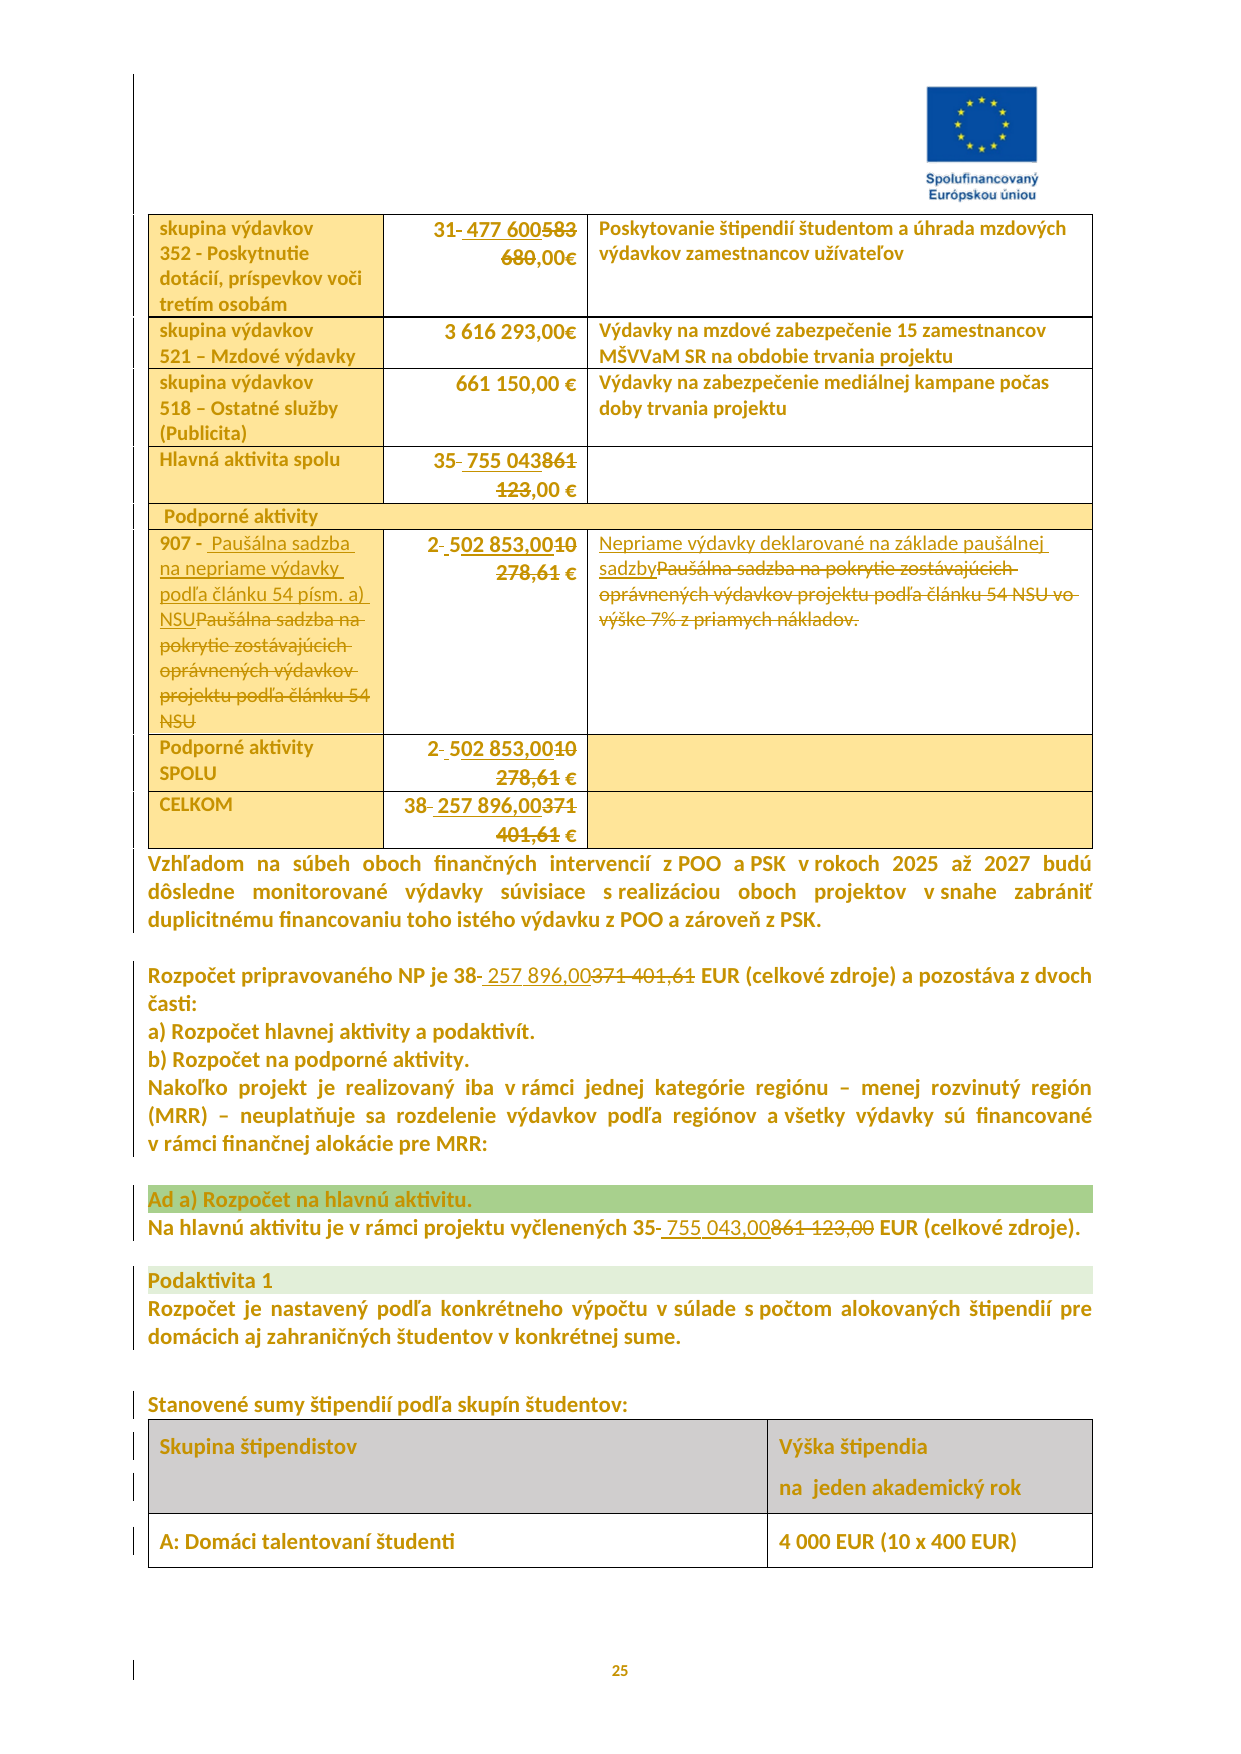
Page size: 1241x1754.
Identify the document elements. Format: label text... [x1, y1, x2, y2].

table_header Výška štipendia na jeden akademický rok [768, 1420, 1092, 1513]
subtitle Podaktivita 1 [148, 1266, 1093, 1294]
table_cell Podporné aktivity [149, 504, 1092, 529]
table_cell Poskytovanie štipendií študentom a úhrada mzdových výdavkov zamestnancov užívateľov [588, 215, 1092, 316]
table_cell 907 - [149, 530, 383, 733]
text Nakoľko projekt je realizovaný iba v rámci jednej kategórie regiónu – menej rozvinutý región (MRR) – neuplatňuje sa rozdelenie výdavkov podľa regiónov a všetky výdavky sú financované v rámci finančnej alokácie pre MRR: [148, 1073, 1093, 1157]
table_cell 38 € [384, 792, 587, 848]
text Stanovené sumy štipendií podľa skupín študentov: [148, 1391, 1093, 1419]
subtitle Ad a) Rozpočet na hlavnú aktivitu. [148, 1185, 1093, 1213]
table_cell 25 € [384, 735, 587, 791]
table_cell CELKOM [149, 792, 383, 848]
table_cell Hlavná aktivita spolu [149, 447, 383, 503]
text b) Rozpočet na podporné aktivity. [148, 1045, 1093, 1073]
text Na hlavnú aktivitu je v rámci projektu vyčlenených 35 EUR (celkové zdroje). [148, 1213, 1093, 1241]
text Vzhľadom na súbeh oboch finančných intervencií z POO a PSK v rokoch 2025 až 2027 budú dôsledne monitorované výdavky súvisiace s realizáciou oboch projektov v snahe zabrániť duplicitnému financovaniu toho istého výdavku z POO a zároveň z PSK. [148, 849, 1093, 933]
table_cell Výdavky na mzdové zabezpečenie 15 zamestnancov MŠVVaM SR na obdobie trvania projektu [588, 318, 1092, 368]
table_cell 25 € [384, 530, 587, 733]
table_cell skupina výdavkov 352 - Poskytnutie dotácií, príspevkov voči tretím osobám [149, 215, 383, 316]
table_cell 4 000 EUR (10 x 400 EUR) [768, 1514, 1092, 1567]
table_cell Výdavky na zabezpečenie mediálnej kampane počas doby trvania projektu [588, 369, 1092, 446]
picture [914, 73, 1049, 214]
table_cell skupina výdavkov 521 – Mzdové výdavky [149, 318, 383, 368]
table_cell 35,00 € [384, 447, 587, 503]
text Rozpočet je nastavený podľa konkrétneho výpočtu v súlade s počtom alokovaných štipendií pre domácich aj zahraničných študentov v konkrétnej sume. [148, 1294, 1093, 1350]
table_cell A: Domáci talentovaní študenti [149, 1514, 767, 1567]
text a) Rozpočet hlavnej aktivity a podaktivít. [148, 1017, 1093, 1045]
table_header Skupina štipendistov [149, 1420, 767, 1513]
table_cell [588, 530, 1092, 733]
text Rozpočet pripravovaného NP je 38 EUR (celkové zdroje) a pozostáva z dvoch časti: [148, 961, 1093, 1017]
table_cell 3 616 293,00€ [384, 318, 587, 368]
table_cell [588, 447, 1092, 503]
table_cell 661 150,00 € [384, 369, 587, 446]
table_cell Podporné aktivity SPOLU [149, 735, 383, 791]
table_cell [588, 735, 1092, 791]
table_cell skupina výdavkov 518 – Ostatné služby (Publicita) [149, 369, 383, 446]
table_cell [588, 792, 1092, 848]
table_cell 31,00€ [384, 215, 587, 316]
